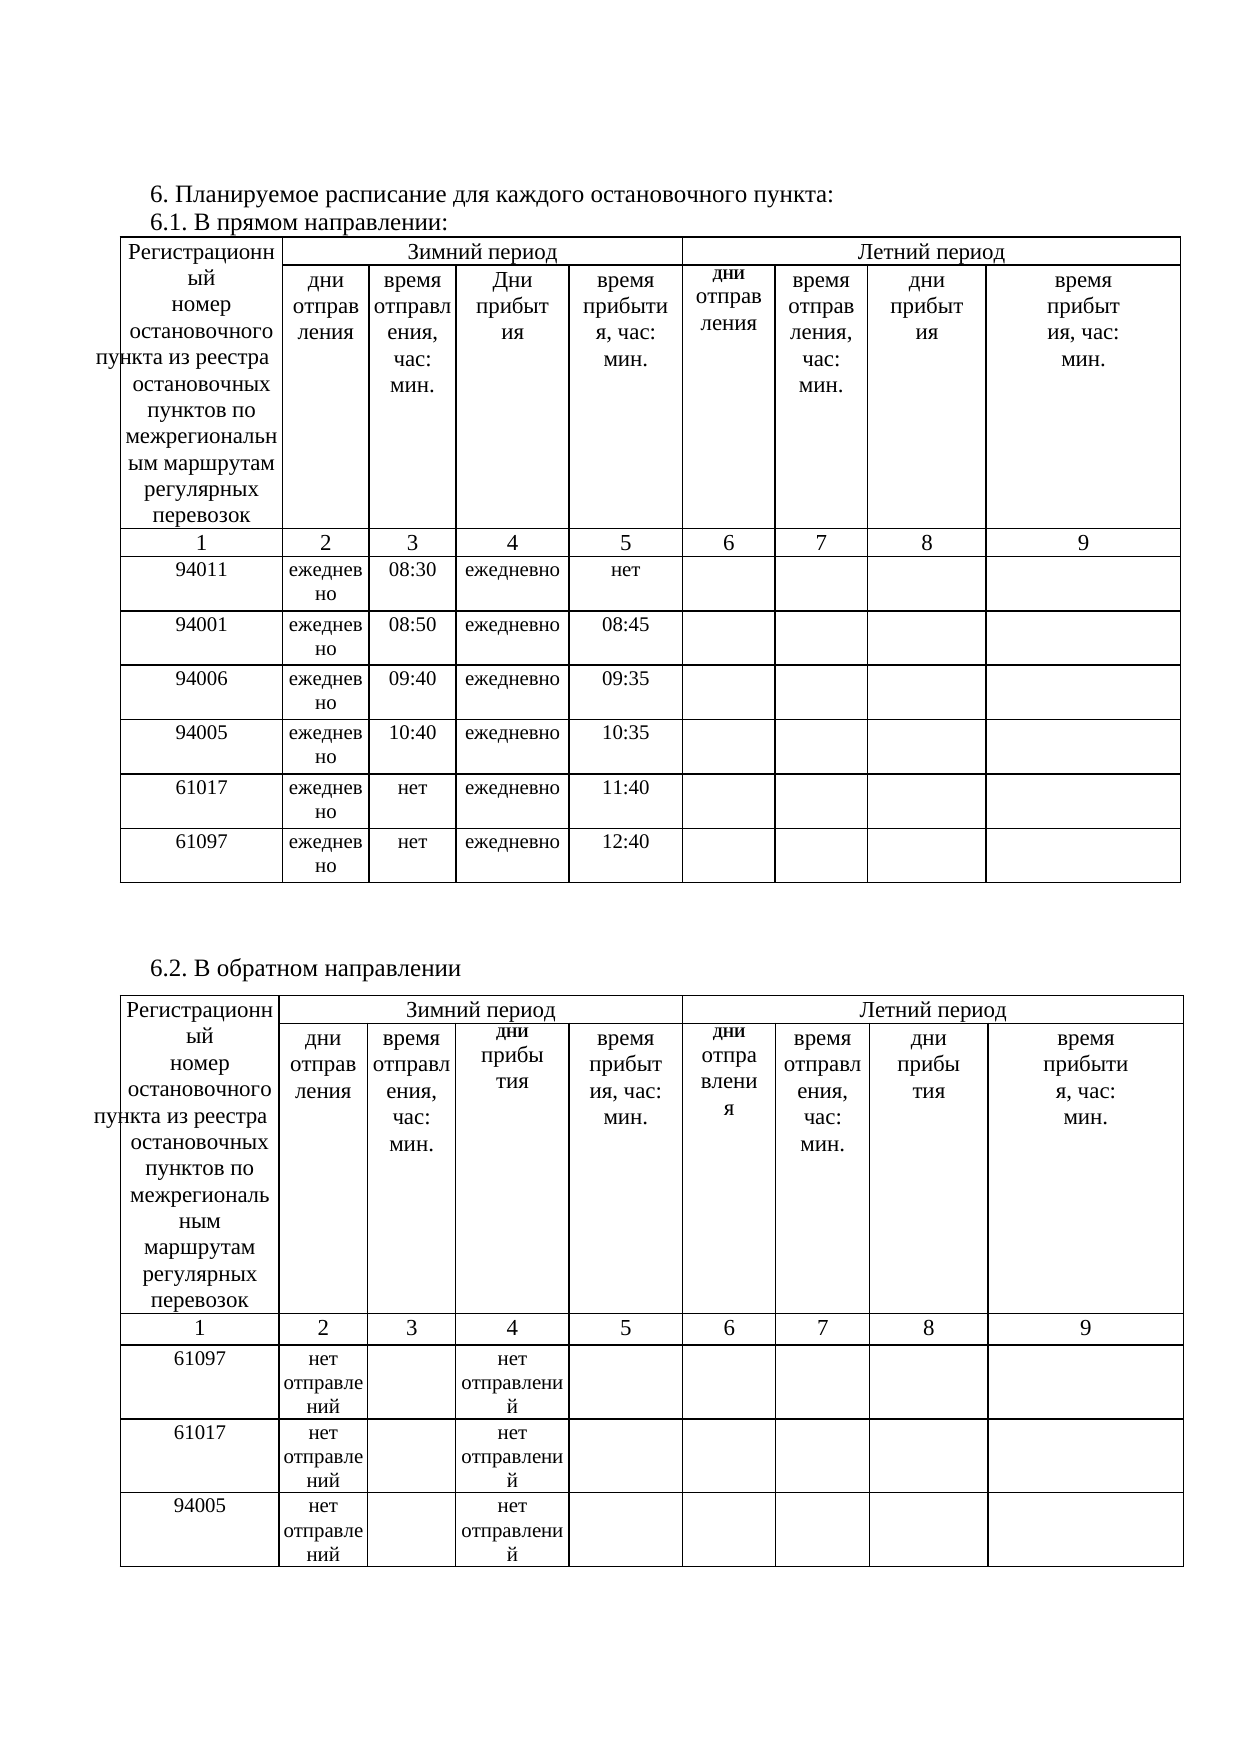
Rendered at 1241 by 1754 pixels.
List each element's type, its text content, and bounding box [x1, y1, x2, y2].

table_cell ДНИ прибы тия [456, 1024, 568, 1312]
table_cell [987, 829, 1180, 882]
table_cell 94006 [121, 666, 282, 719]
table_cell [683, 720, 774, 773]
table_cell нет [370, 829, 455, 882]
table_cell [989, 1493, 1183, 1566]
table_cell 94005 [121, 1493, 278, 1566]
table_cell 6 [683, 1314, 775, 1344]
table_cell [987, 666, 1180, 719]
table_cell 9 [989, 1314, 1183, 1344]
table_cell [868, 829, 985, 882]
table_cell ежедневно [457, 720, 568, 773]
table_cell [683, 612, 774, 664]
table_cell 3 [370, 529, 455, 556]
table_cell 7 [776, 529, 867, 556]
table_cell время отправл ения, час: мин. [368, 1024, 455, 1312]
table_cell 1 [121, 529, 282, 556]
table_cell [776, 1420, 869, 1492]
table_cell время отправл ения, час: мин. [370, 266, 455, 528]
table_cell [987, 612, 1180, 664]
table_cell 8 [870, 1314, 987, 1344]
table_cell нет [370, 775, 455, 827]
table_cell ДНИ отпра влени я [683, 1024, 775, 1312]
table_cell 61097 [121, 829, 282, 882]
table_cell [683, 775, 774, 827]
table_cell 94005 [121, 720, 282, 773]
table_cell нет отправлений [280, 1493, 367, 1566]
table_cell [868, 666, 985, 719]
table_header Регистрационный номер остановочного пункта из реестра остановочных пунктов по межрегиональным маршрутам регулярных перевозок [121, 238, 282, 528]
table_cell [776, 720, 867, 773]
text 6.1. В прямом направлении: [150, 207, 1090, 236]
table_cell [870, 1420, 987, 1492]
table_cell 7 [776, 1314, 869, 1344]
table_cell нет отправлений [280, 1420, 367, 1492]
table_cell нет отправлений [456, 1493, 568, 1566]
table_cell ежедневно [283, 775, 368, 827]
table_cell 08:50 [370, 612, 455, 664]
table_cell 2 [280, 1314, 367, 1344]
table_cell 3 [368, 1314, 455, 1344]
table_cell ежедневно [283, 557, 368, 610]
table_cell [776, 829, 867, 882]
table_cell ежедневно [457, 666, 568, 719]
table_cell ежедневно [283, 612, 368, 664]
table_cell [683, 666, 774, 719]
table_cell 61097 [121, 1346, 278, 1418]
table_cell 4 [456, 1314, 568, 1344]
table_header Зимний период [283, 238, 682, 264]
table_cell 61017 [121, 1420, 278, 1492]
table_cell [870, 1346, 987, 1418]
table_cell [868, 612, 985, 664]
table_cell [368, 1493, 455, 1566]
table_cell дни отправ ления [280, 1024, 367, 1312]
table_cell 08:45 [570, 612, 682, 664]
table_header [121, 996, 278, 1312]
table_cell ДНИ отправ ления [683, 266, 774, 528]
table_header Летний период [683, 238, 1180, 264]
table_cell 08:30 [370, 557, 455, 610]
table_cell 8 [868, 529, 985, 556]
table_cell 6 [683, 529, 774, 556]
table_cell [987, 720, 1180, 773]
table_cell 12:40 [570, 829, 682, 882]
table_cell 10:40 [370, 720, 455, 773]
table_cell 94001 [121, 612, 282, 664]
table_header Летний период [683, 996, 1183, 1023]
table_cell [683, 1420, 775, 1492]
table_cell нет отправлений [456, 1420, 568, 1492]
table_cell ежедневно [457, 829, 568, 882]
text 6.2. В обратном направлении [150, 953, 1090, 982]
table_header Зимний период [280, 996, 682, 1023]
table_cell [987, 557, 1180, 610]
table_cell нет [570, 557, 682, 610]
table_cell [683, 1346, 775, 1418]
table_cell время отправл ения, час: мин. [776, 1024, 869, 1312]
table_cell 5 [570, 1314, 682, 1344]
table_cell дни отправ ления [283, 266, 368, 528]
table_cell время прибыти я, час: мин. [570, 266, 682, 528]
table_cell дни прибы тия [870, 1024, 987, 1312]
table_cell [868, 775, 985, 827]
table_cell ежедневно [457, 557, 568, 610]
table_cell время прибыт ия, час: мин. [987, 266, 1180, 528]
table_cell ежедневно [457, 775, 568, 827]
table_cell 11:40 [570, 775, 682, 827]
table_cell [776, 612, 867, 664]
table_cell [870, 1493, 987, 1566]
table_cell [989, 1346, 1183, 1418]
table_cell время прибыт ия, час: мин. [570, 1024, 682, 1312]
table_cell [868, 720, 985, 773]
table_cell время отправ ления, час: мин. [776, 266, 867, 528]
table_cell 10:35 [570, 720, 682, 773]
table_cell 1 [121, 1314, 278, 1344]
table_cell 09:40 [370, 666, 455, 719]
table_cell ежедневно [283, 666, 368, 719]
table_cell 4 [457, 529, 568, 556]
text 6. Планируемое расписание для каждого остановочного пункта: [150, 179, 1090, 207]
table_cell 9 [987, 529, 1180, 556]
table_cell [989, 1420, 1183, 1492]
table_cell [683, 1493, 775, 1566]
table_cell ежедневно [283, 720, 368, 773]
table_cell [776, 1346, 869, 1418]
table_cell ежедневно [283, 829, 368, 882]
table_cell 94011 [121, 557, 282, 610]
table_cell время прибыти я, час: мин. [989, 1024, 1183, 1312]
table_cell дни прибыт ия [868, 266, 985, 528]
table_cell ежедневно [457, 612, 568, 664]
table_cell 09:35 [570, 666, 682, 719]
table_cell [776, 775, 867, 827]
table_cell [776, 1493, 869, 1566]
table_cell [776, 557, 867, 610]
table_cell 5 [570, 529, 682, 556]
table_cell [570, 1420, 682, 1492]
table_cell Дни прибыт ия [457, 266, 568, 528]
table_cell 2 [283, 529, 368, 556]
table_cell 61017 [121, 775, 282, 827]
table_cell [570, 1346, 682, 1418]
table_cell [368, 1420, 455, 1492]
table_cell [683, 829, 774, 882]
table_cell нет отправлений [280, 1346, 367, 1418]
table_cell [987, 775, 1180, 827]
table_cell [683, 557, 774, 610]
table_cell [868, 557, 985, 610]
table_cell нет отправлений [456, 1346, 568, 1418]
table_cell [776, 666, 867, 719]
table_cell [368, 1346, 455, 1418]
table_cell [570, 1493, 682, 1566]
